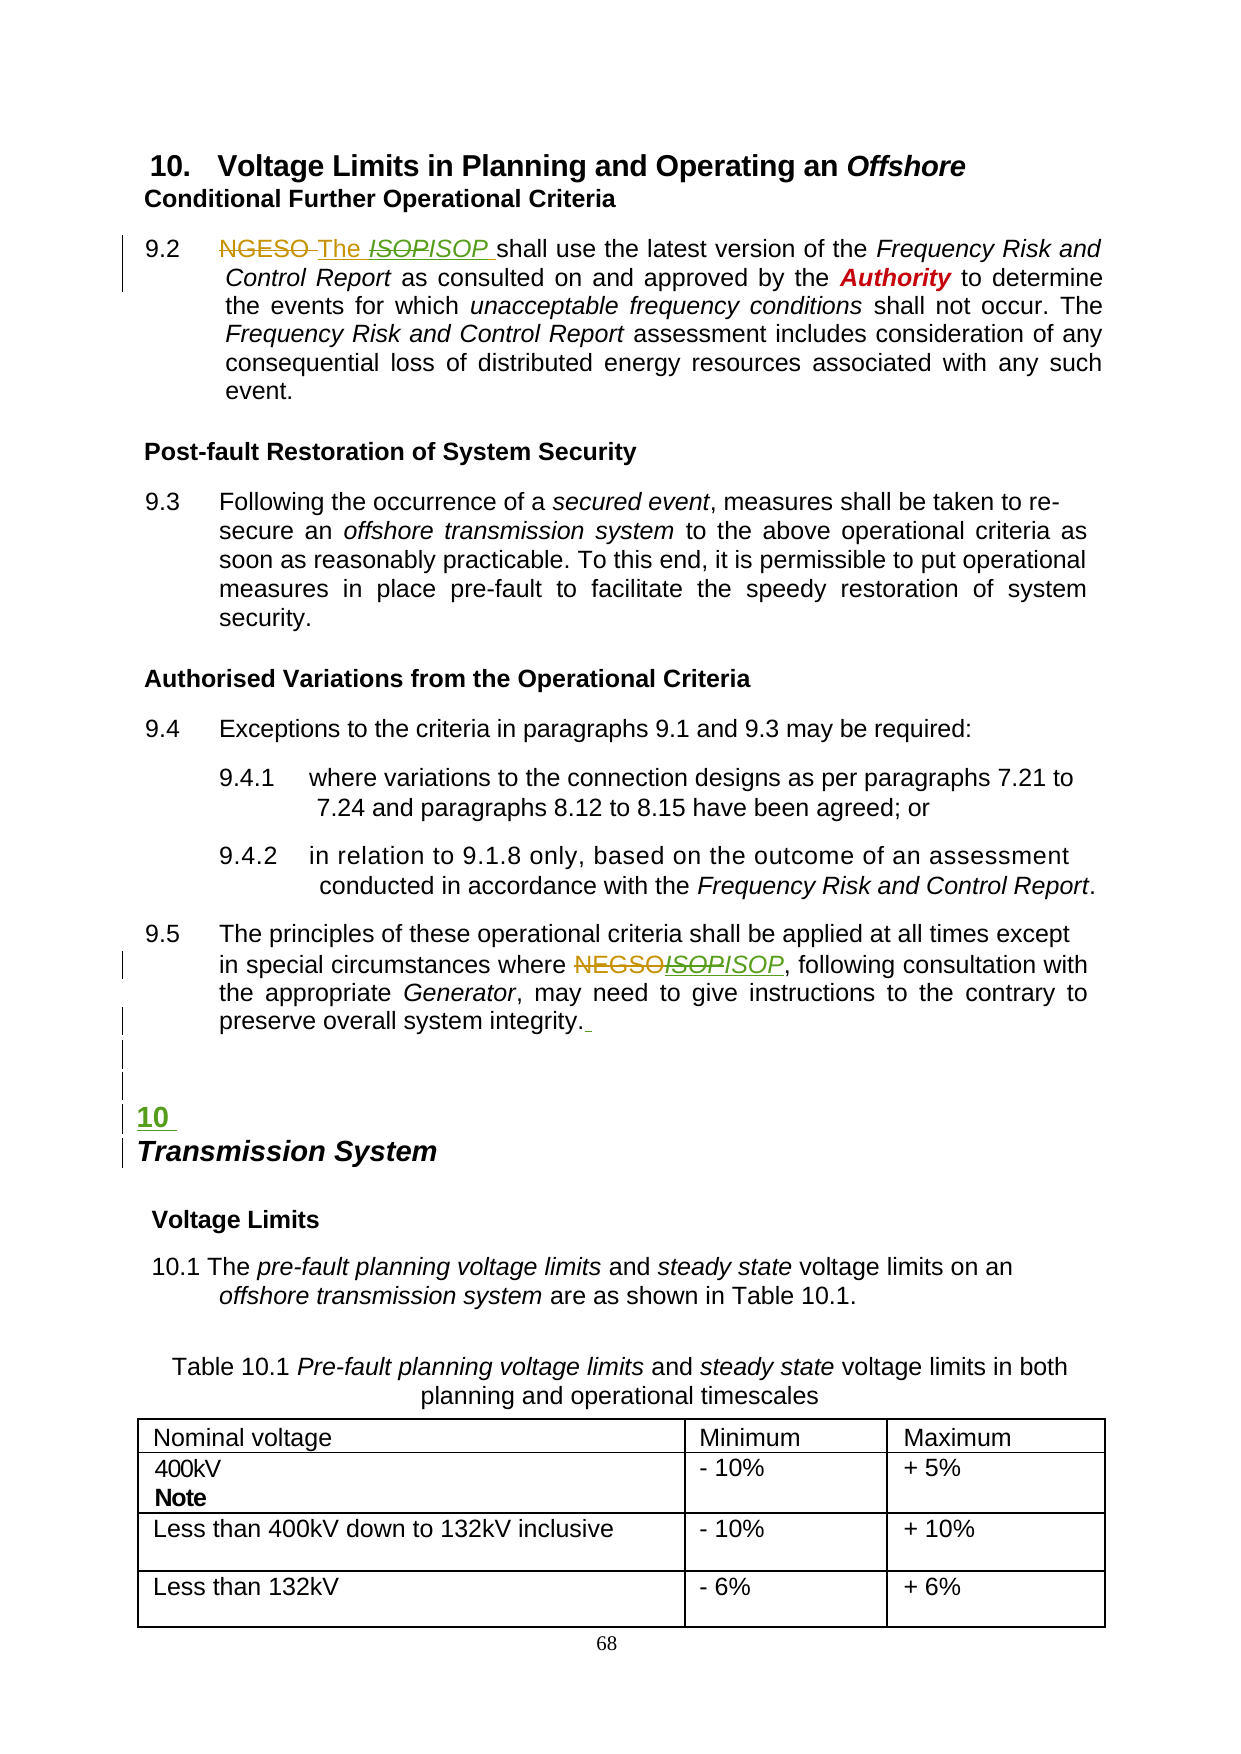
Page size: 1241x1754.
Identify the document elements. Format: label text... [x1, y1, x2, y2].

text in special circumstances where , following consultation with the appropriate Generator, may need to give instructions to the contrary to preserve overall system integrity. [219, 951, 1088, 1035]
table_cell + 10% [888, 1514, 1104, 1570]
table_cell + 6% [888, 1572, 1104, 1626]
table_cell Less than 400kV down to 132kV inclusive [139, 1514, 684, 1570]
table_header Maximum [888, 1420, 1104, 1452]
table_cell - 10% [686, 1453, 886, 1512]
text Conditional Further Operational Criteria [144, 184, 1103, 213]
text 7.24 and paragraphs 8.12 to 8.15 have been agreed; or [144, 793, 1103, 822]
text 9.2 shall use the latest version of the Frequency Risk and Control Report as consulted on and approved by the Authority to determine the events for which unacceptable frequency conditions shall not occur. The Frequency Risk and Control Report assessment includes consideration of any consequential loss of distributed energy resources associated with any such event. [136, 235, 1103, 405]
text conducted in accordance with the Frequency Risk and Control Report. [144, 872, 1096, 900]
table_cell 400kV Note 1 [139, 1453, 684, 1512]
table_header Nominal voltage [139, 1420, 684, 1452]
text Authorised Variations from the Operational Criteria [144, 664, 1103, 693]
table_cell - 6% [686, 1572, 886, 1626]
table_cell - 10% [686, 1514, 886, 1570]
text Transmission System [136, 1138, 1103, 1168]
table_cell Less than 132kV [139, 1572, 684, 1626]
table_header Minimum [686, 1420, 886, 1452]
text Post-fault Restoration of System Security [144, 438, 1103, 467]
text 10.1 The pre-fault planning voltage limits and steady state voltage limits on an offshore transmission system are as shown in Table 10.1. [151, 1253, 1088, 1310]
text 9.3 Following the occurrence of a secured event, measures shall be taken to re- [144, 488, 1103, 516]
text secure an offshore transmission system to the above operational criteria as soon as reasonably practicable. To this end, it is permissible to put operational measures in place pre-fault to facilitate the speedy restoration of system security. [219, 516, 1088, 632]
text Voltage Limits [151, 1206, 1103, 1234]
table_cell + 5% [888, 1453, 1104, 1512]
text 9.4.1 where variations to the connection designs as per paragraphs 7.21 to [219, 763, 1103, 792]
text Table 10.1 Pre-fault planning voltage limits and steady state voltage limits in both planning and operational timescales [136, 1353, 1103, 1410]
text 9.4 Exceptions to the criteria in paragraphs 9.1 and 9.3 may be required: [144, 714, 1103, 743]
text 9.4.2 in relation to 9.1.8 only, based on the outcome of an assessment [219, 842, 1103, 870]
text 9.5 The principles of these operational criteria shall be applied at all times except [144, 919, 1103, 948]
